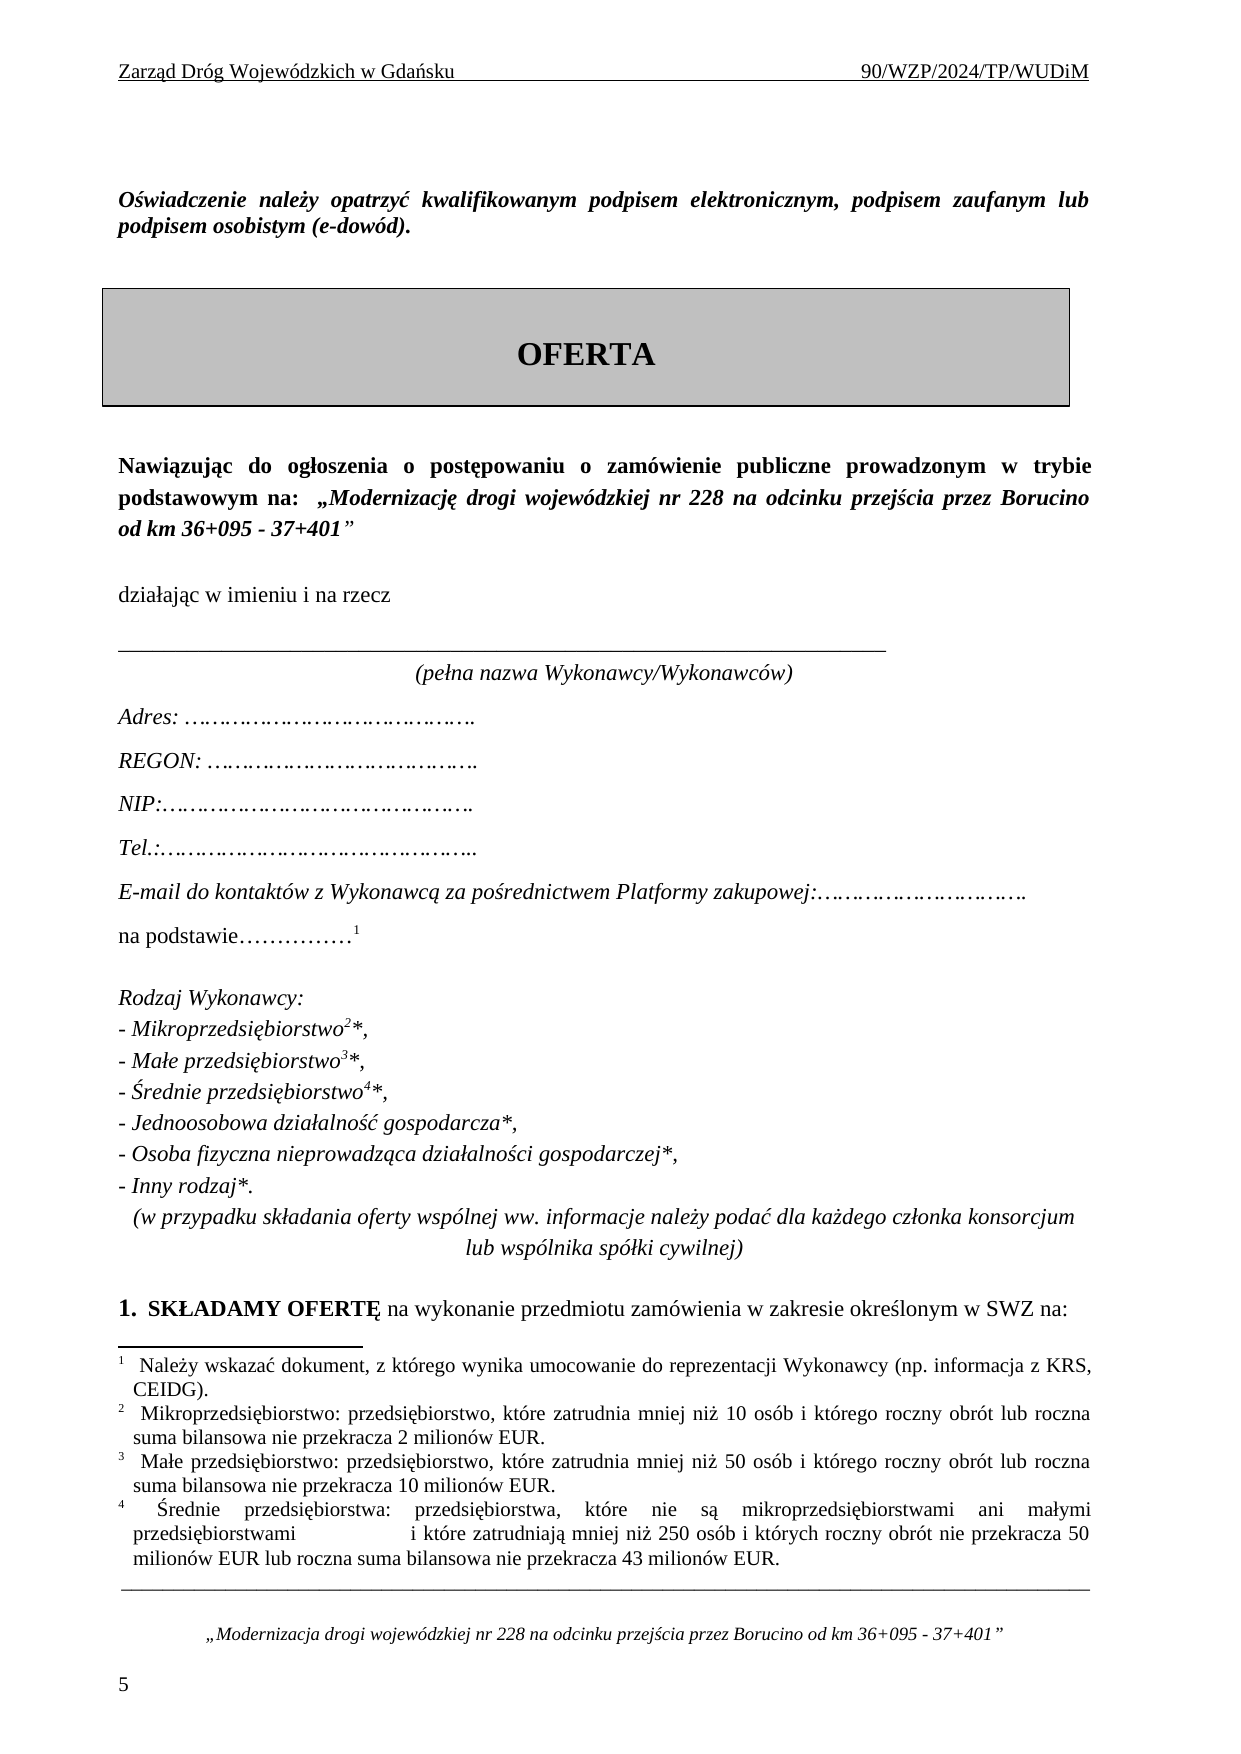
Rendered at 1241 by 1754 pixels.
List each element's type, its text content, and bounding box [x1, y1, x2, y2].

text NIP:………………………………………. [118, 787, 1092, 818]
text ___________________________________________________________________ [118, 624, 1092, 656]
text Adres: ……………………………………. [118, 699, 1092, 731]
text - Małe przedsiębiorstwo*, [118, 1043, 1092, 1074]
text - Jednoosobowa działalność gospodarcza*, [118, 1106, 1092, 1137]
text - Średnie przedsiębiorstwo*, [118, 1074, 1092, 1106]
text REGON: …………………………………. [118, 743, 1092, 774]
list SKŁADAMY OFERTĘ na wykonanie przedmiotu zamówienia w zakresie określonym w SWZ na: [118, 1293, 1092, 1322]
text (w przypadku składania oferty wspólnej ww. informacje należy podać dla każdego członka konsorcjum lub wspólnika spółki cywilnej) [118, 1199, 1092, 1262]
text (pełna nazwa Wykonawcy/Wykonawców) [118, 656, 1092, 687]
text Oświadczenie należy opatrzyć kwalifikowanym podpisem elektronicznym, podpisem zaufanym lub podpisem osobistym (e-dowód). [118, 186, 1092, 238]
text E-mail do kontaktów z Wykonawcą za pośrednictwem Platformy zakupowej:…………………………. [118, 874, 1092, 906]
text - Inny rodzaj*. [118, 1168, 1092, 1199]
text Tel.:……………………………………….. [118, 831, 1092, 862]
text Rodzaj Wykonawcy: [118, 981, 1092, 1012]
text - Mikroprzedsiębiorstwo*, [118, 1012, 1092, 1043]
text - Osoba fizyczna nieprowadząca działalności gospodarczej*, [118, 1137, 1092, 1168]
text na podstawie…………… [118, 918, 1092, 949]
text Nawiązując do ogłoszenia o postępowaniu o zamówienie publiczne prowadzonym w trybie podstawowym na: „Modernizację drogi wojewódzkiej nr 228 na odcinku przejścia przez Borucino od km 36+095 - 37+401” [118, 452, 1092, 542]
text działając w imieniu i na rzecz [118, 582, 1092, 608]
